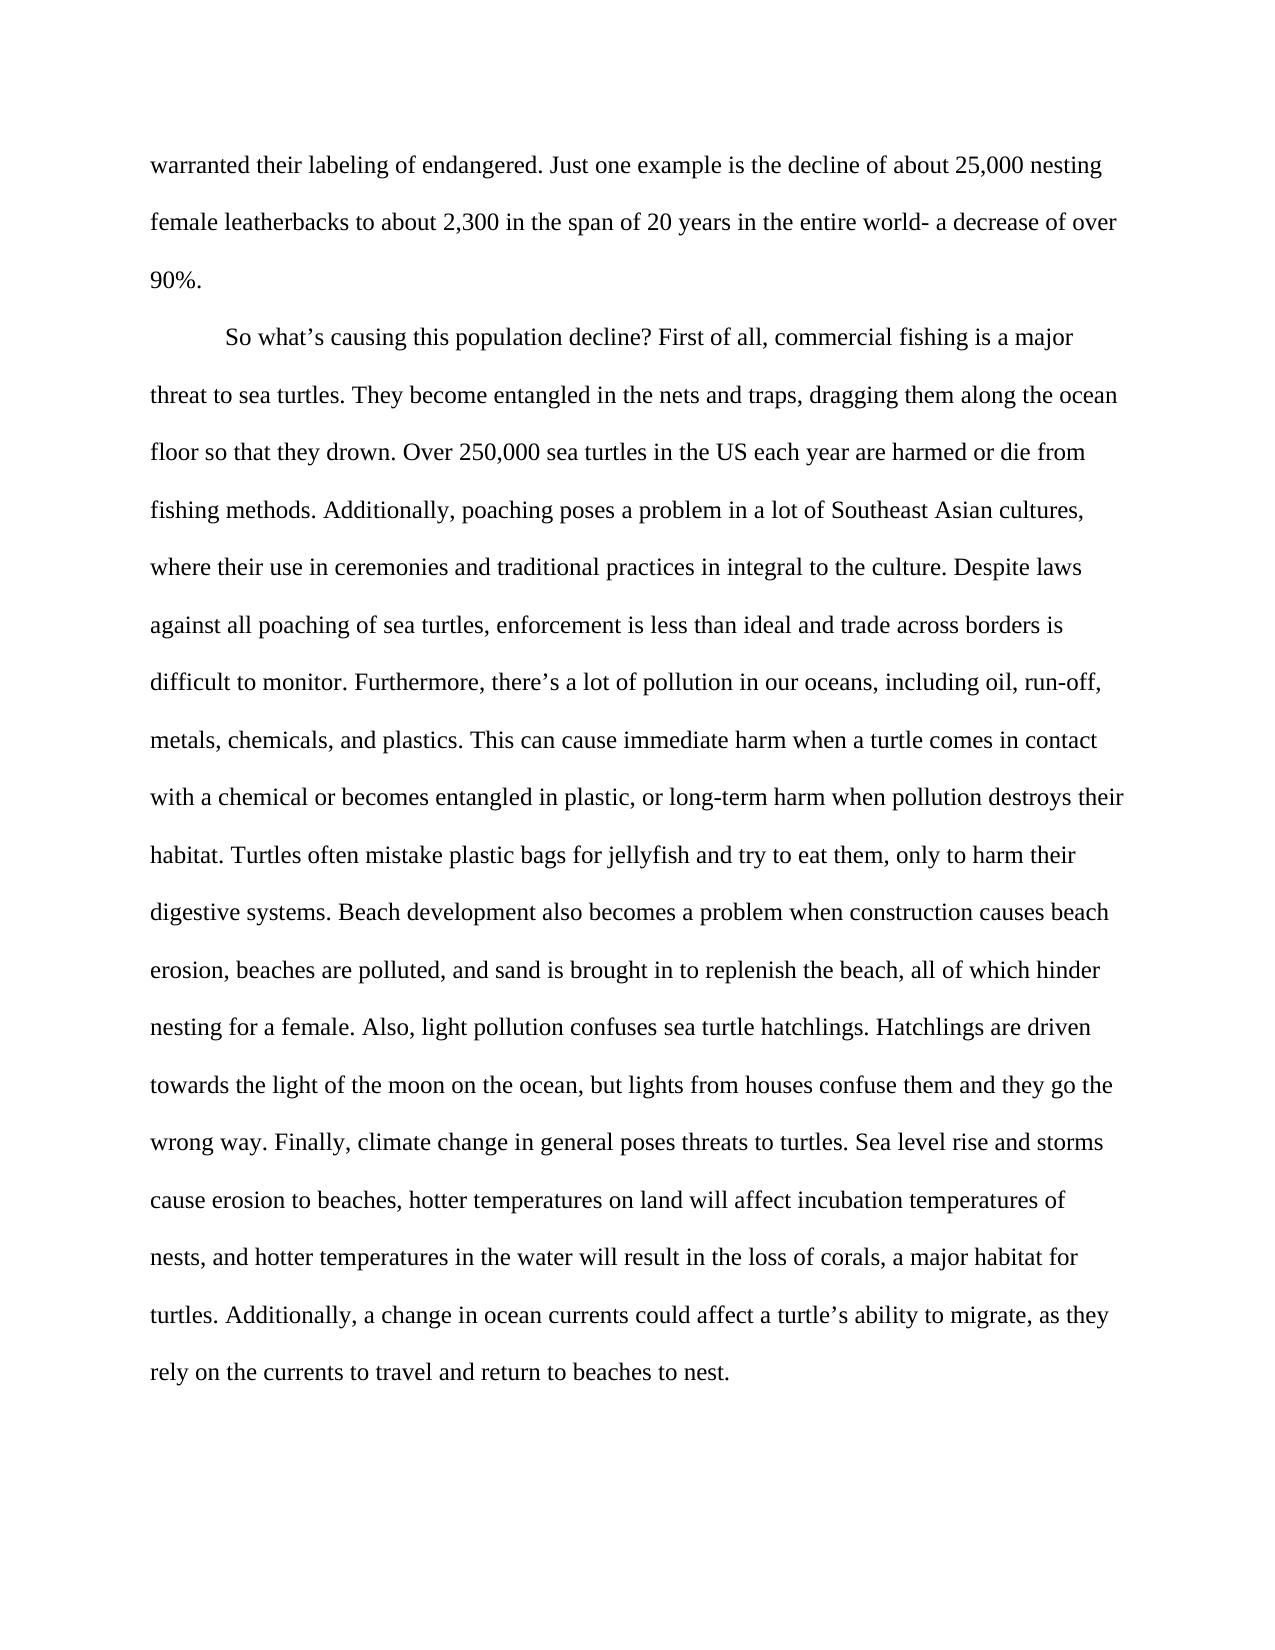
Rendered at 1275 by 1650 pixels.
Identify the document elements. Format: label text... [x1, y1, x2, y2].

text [150, 150, 1125, 294]
text So what’s causing this population decline? First of all, commercial fishing is a major threat to sea turtles. They become entangled in the nets and traps, dragging them along the ocean floor so that they drown. Over 250,000 sea turtles in the US each year are harmed or die from fishing methods. Additionally, poaching poses a problem in a lot of Southeast Asian cultures, where their use in ceremonies and traditional practices in integral to the culture. Despite laws against all poaching of sea turtles, enforcement is less than ideal and trade across borders is difficult to monitor. Furthermore, there’s a lot of pollution in our oceans, including oil, run-off, metals, chemicals, and plastics. This can cause immediate harm when a turtle comes in contact with a chemical or becomes entangled in plastic, or long-term harm when pollution destroys their habitat. Turtles often mistake plastic bags for jellyfish and try to eat them, only to harm their digestive systems. Beach development also becomes a problem when construction causes beach erosion, beaches are polluted, and sand is brought in to replenish the beach, all of which hinder nesting for a female. Also, light pollution confuses sea turtle hatchlings. Hatchlings are driven towards the light of the moon on the ocean, but lights from houses confuse them and they go the wrong way. Finally, climate change in general poses threats to turtles. Sea level rise and storms cause erosion to beaches, hotter temperatures on land will affect incubation temperatures of nests, and hotter temperatures in the water will result in the loss of corals, a major habitat for turtles. Additionally, a change in ocean currents could affect a turtle’s ability to migrate, as they rely on the currents to travel and return to beaches to nest. [150, 322, 1125, 1386]
